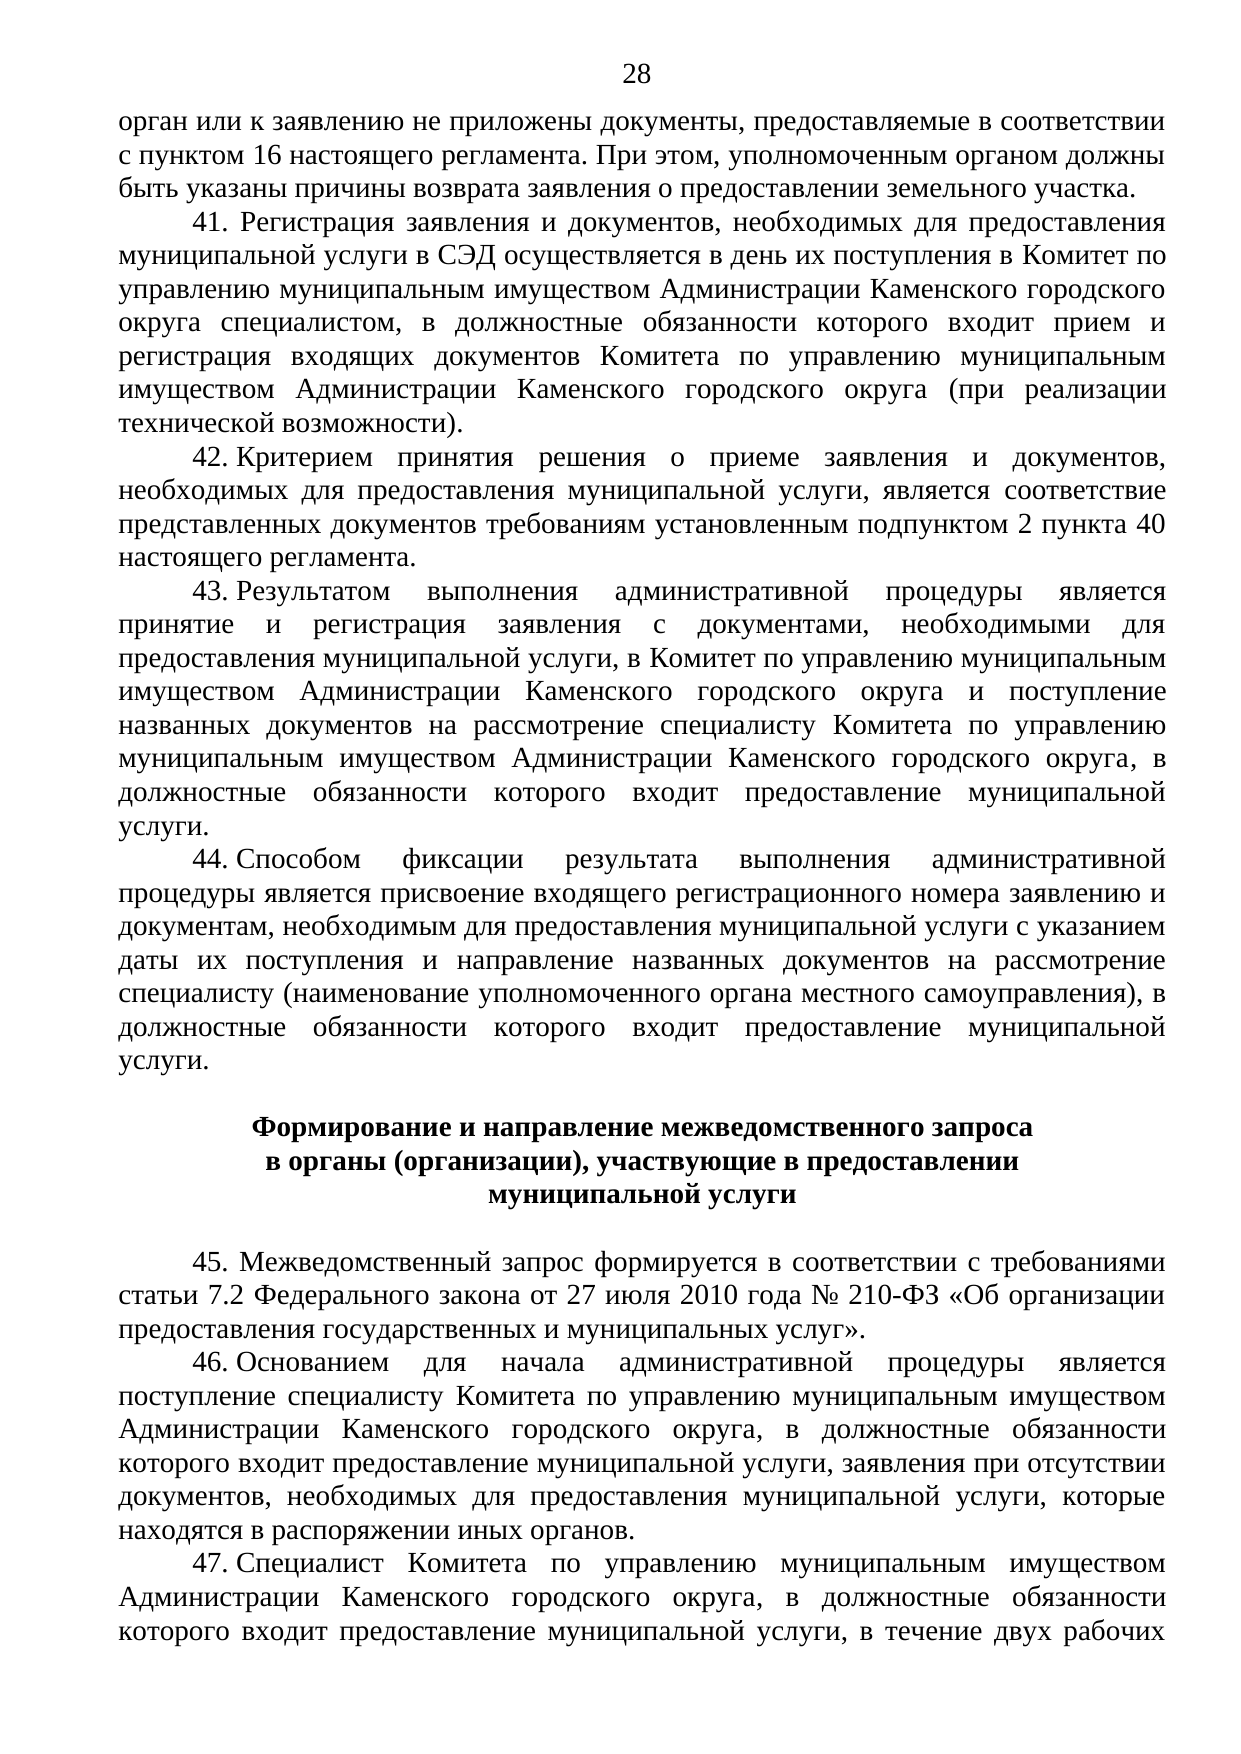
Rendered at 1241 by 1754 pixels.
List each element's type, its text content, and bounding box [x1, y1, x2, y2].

text в органы (организации), участвующие в предоставлении [118, 1143, 1167, 1177]
text 44. Способом фиксации результата выполнения административной процедуры является присвоение входящего регистрационного номера заявлению и документам, необходимым для предоставления муниципальной услуги с указанием даты их поступления и направление названных документов на рассмотрение специалисту (наименование уполномоченного органа местного самоуправления), в должностные обязанности которого входит предоставление муниципальной услуги. [118, 841, 1167, 1076]
text 42. Критерием принятия решения о приеме заявления и документов, необходимых для предоставления муниципальной услуги, является соответствие представленных документов требованиям установленным подпунктом 2 пункта 40 настоящего регламента. [118, 439, 1167, 573]
text муниципальной услуги [118, 1177, 1167, 1210]
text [118, 103, 1167, 204]
text 41. Регистрация заявления и документов, необходимых для предоставления муниципальной услуги в СЭД осуществляется в день их поступления в Комитет по управлению муниципальным имуществом Администрации Каменского городского округа специалистом, в должностные обязанности которого входит прием и регистрация входящих документов Комитета по управлению муниципальным имуществом Администрации Каменского городского округа (при реализации технической возможности). [118, 204, 1167, 439]
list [118, 1546, 1167, 1646]
text Формирование и направление межведомственного запроса [118, 1109, 1167, 1143]
text 45. Межведомственный запрос формируется в соответствии с требованиями статьи 7.2 Федерального закона от 27 июля 2010 года № 210-ФЗ «Об организации предоставления государственных и муниципальных услуг». [118, 1244, 1167, 1344]
text 46. Основанием для начала административной процедуры является поступление специалисту Комитета по управлению муниципальным имуществом Администрации Каменского городского округа, в должностные обязанности которого входит предоставление муниципальной услуги, заявления при отсутствии документов, необходимых для предоставления муниципальной услуги, которые находятся в распоряжении иных органов. [118, 1344, 1167, 1546]
text 43. Результатом выполнения административной процедуры является принятие и регистрация заявления с документами, необходимыми для предоставления муниципальной услуги, в Комитет по управлению муниципальным имуществом Администрации Каменского городского округа и поступление названных документов на рассмотрение специалисту Комитета по управлению муниципальным имуществом Администрации Каменского городского округа, в должностные обязанности которого входит предоставление муниципальной услуги. [118, 573, 1167, 841]
